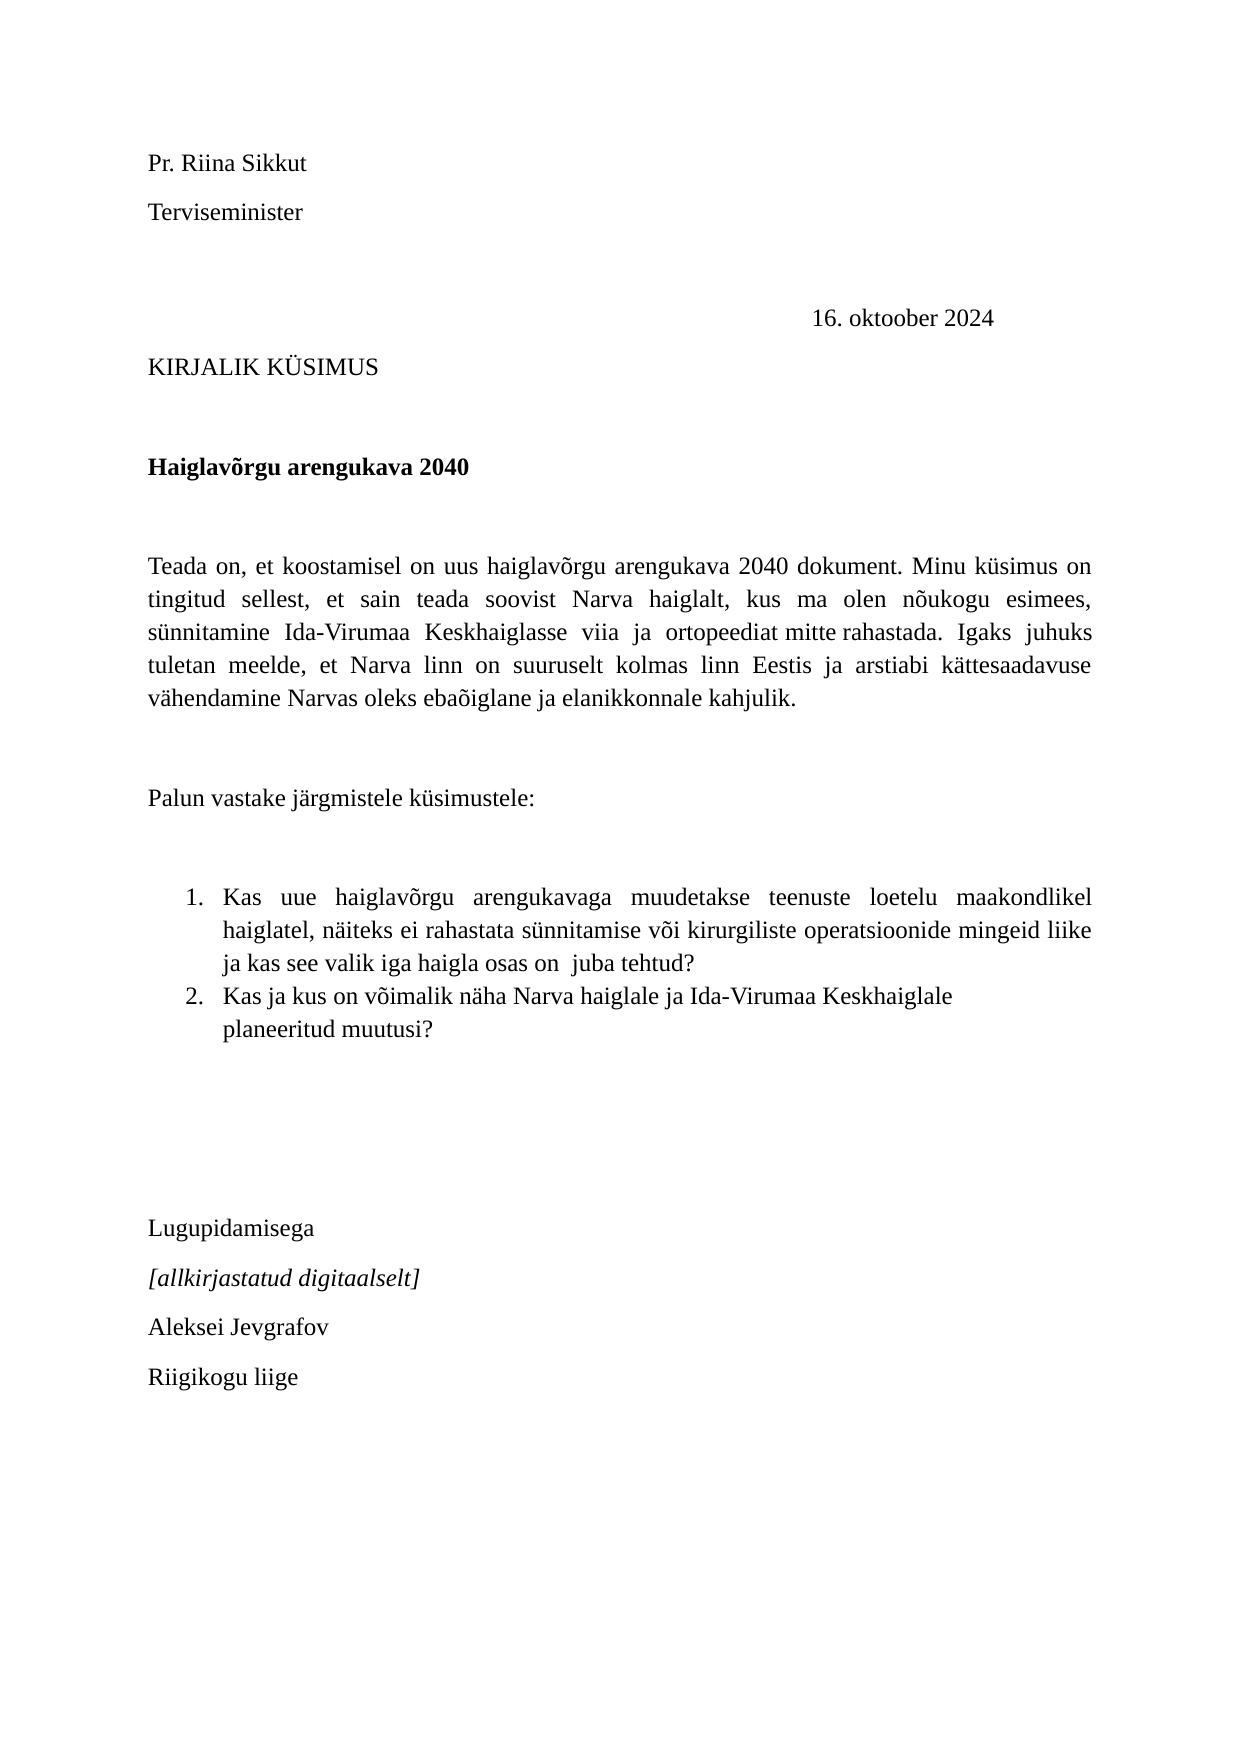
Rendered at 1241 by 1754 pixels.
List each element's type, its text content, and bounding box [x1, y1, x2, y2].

text Pr. Riina Sikkut [148, 148, 1093, 176]
list Kas uue haiglavõrgu arengukavaga muudetakse teenuste loetelu maakondlikel haiglatel, näiteks ei rahastata sünnitamise või kirurgiliste operatsioonide mingeid liike ja kas see valik iga haigla osas on juba tehtud? [185, 882, 1093, 977]
text Aleksei Jevgrafov [148, 1312, 1093, 1341]
text Palun vastake järgmistele küsimustele: [148, 783, 1093, 811]
text Terviseminister [148, 197, 1093, 226]
text Riigikogu liige [148, 1362, 1093, 1391]
text 16. oktoober 2024 [148, 303, 1093, 332]
text Haiglavõrgu arengukava 2040 [148, 452, 1093, 481]
list Kas ja kus on võimalik näha Narva haiglale ja Ida-Virumaa Keskhaiglale planeeritud muutusi? [185, 981, 1093, 1043]
text Lugupidamisega [148, 1213, 1093, 1242]
text [allkirjastatud digitaalselt] [148, 1263, 1093, 1291]
text KIRJALIK KÜSIMUS [148, 352, 1093, 381]
text Teada on, et koostamisel on uus haiglavõrgu arengukava 2040 dokument. Minu küsimus on tingitud sellest, et sain teada soovist Narva haiglalt, kus ma olen nõukogu esimees, sünnitamine Ida-Virumaa Keskhaiglasse viia ja ortopeediat mitte rahastada. Igaks juhuks tuletan meelde, et Narva linn on suuruselt kolmas linn Eestis ja arstiabi kättesaadavuse vähendamine Narvas oleks ebaõiglane ja elanikkonnale kahjulik. [148, 551, 1093, 712]
